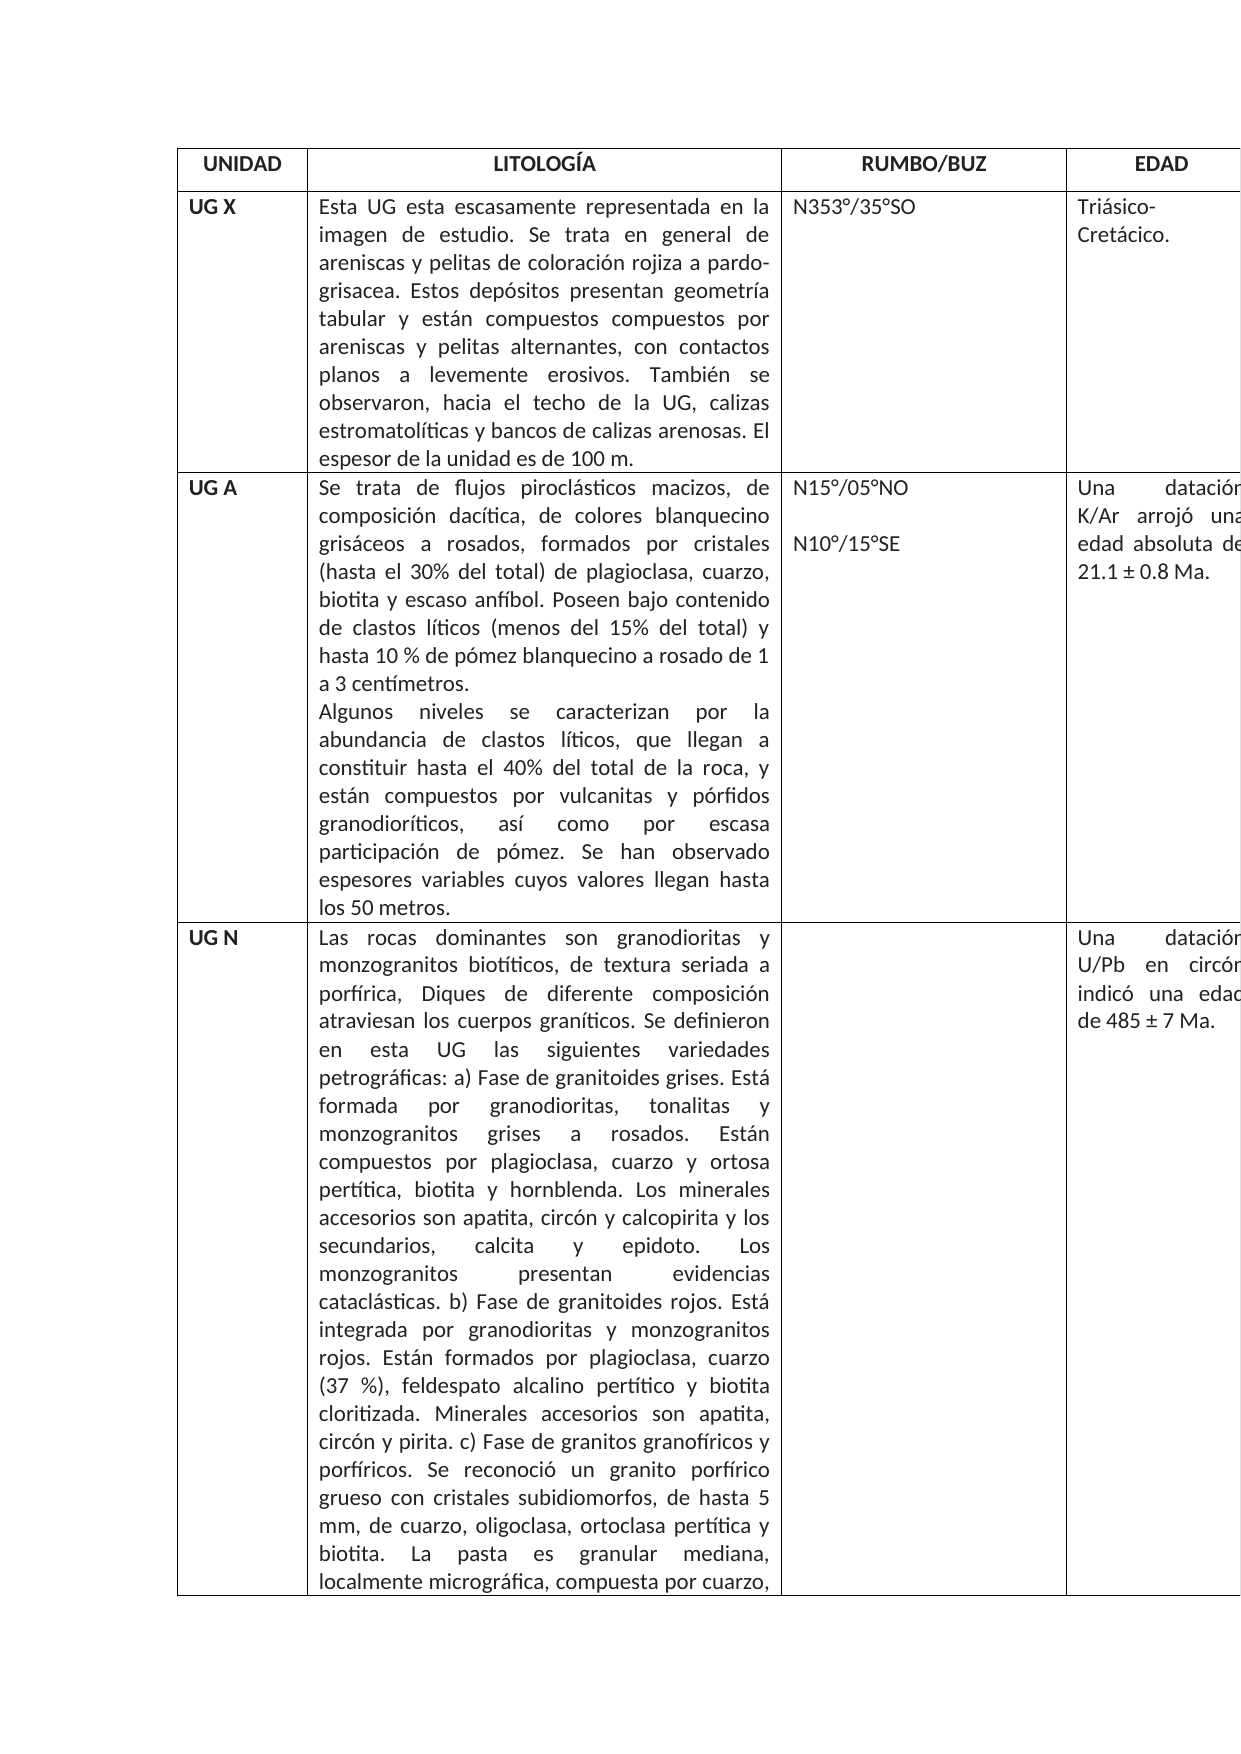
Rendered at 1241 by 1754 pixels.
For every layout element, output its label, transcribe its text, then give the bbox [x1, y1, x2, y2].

table_cell Esta UG esta escasamente representada en la imagen de estudio. Se trata en general de areniscas y pelitas de coloración rojiza a pardo-grisacea. Estos depósitos presentan geometría tabular y están compuestos compuestos por areniscas y pelitas alternantes, con contactos planos a levemente erosivos. También se observaron, hacia el techo de la UG, calizas estromatolíticas y bancos de calizas arenosas. El espesor de la unidad es de 100 m. [308, 192, 781, 472]
table_cell UG X [178, 192, 307, 472]
table_cell Se trata de flujos piroclásticos macizos, de composición dacítica, de colores blanquecino grisáceos a rosados, formados por cristales (hasta el 30% del total) de plagioclasa, cuarzo, biotita y escaso anfíbol. Poseen bajo contenido de clastos líticos (menos del 15% del total) y hasta 10 % de pómez blanquecino a rosado de 1 a 3 centímetros. Algunos niveles se caracterizan por la abundancia de clastos líticos, que llegan a constituir hasta el 40% del total de la roca, y están compuestos por vulcanitas y pórfidos granodioríticos, así como por escasa participación de pómez. Se han observado espesores variables cuyos valores llegan hasta los 50 metros. [308, 473, 781, 922]
table_cell UG A [178, 473, 307, 922]
table_header RUMBO/BUZ [782, 149, 1066, 191]
table_header UNIDAD [178, 149, 307, 191]
table_header LITOLOGÍA [308, 149, 781, 191]
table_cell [1067, 923, 1240, 1595]
table_cell UG N [178, 923, 307, 1595]
table_cell Una datación K/Ar arrojó una edad absoluta de 21.1 ± 0.8 Ma. [1067, 473, 1240, 922]
table_cell N15°/05°NO N10°/15°SE [782, 473, 1066, 922]
table_header EDAD [1067, 149, 1240, 191]
table_cell [782, 923, 1066, 1595]
table_cell N353°/35°SO [782, 192, 1066, 472]
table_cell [308, 923, 781, 1595]
table_cell Triásico-Cretácico. [1067, 192, 1240, 472]
